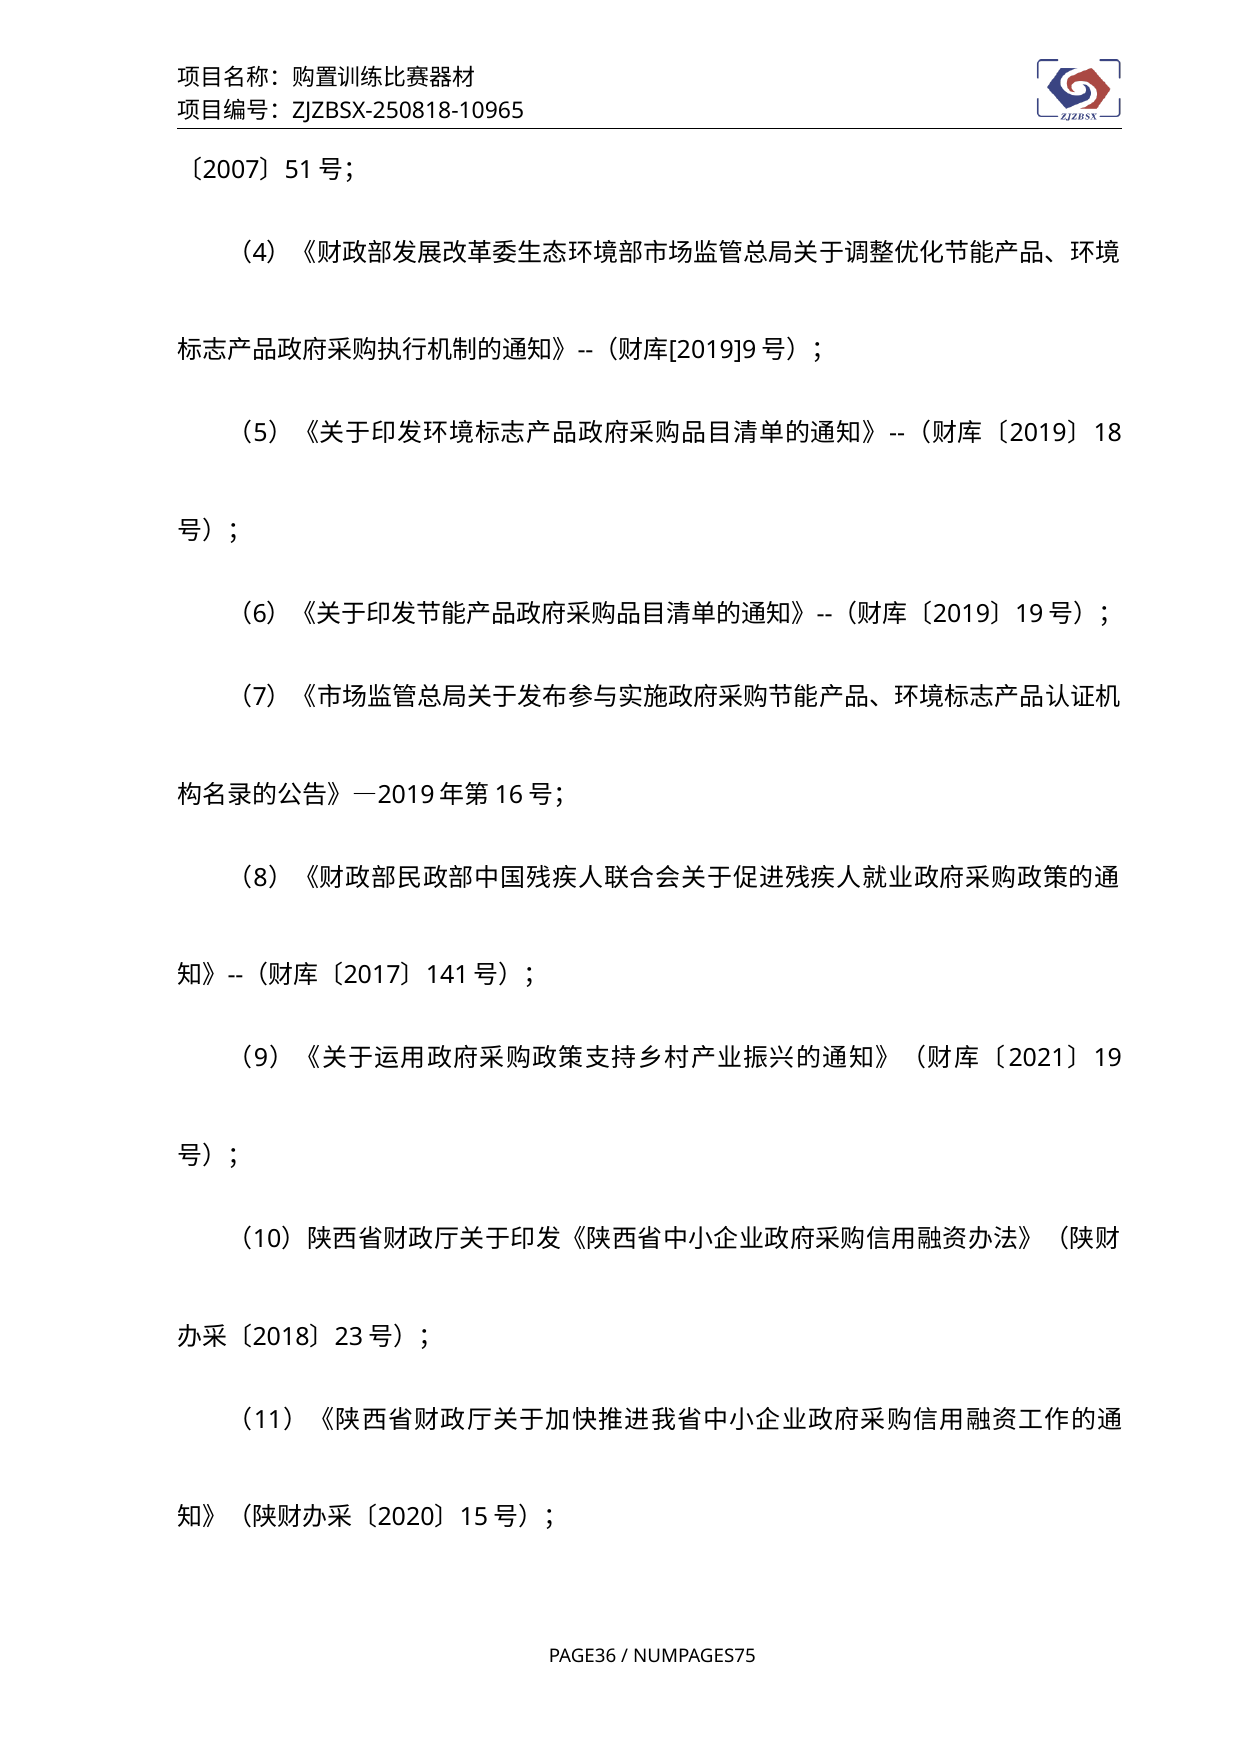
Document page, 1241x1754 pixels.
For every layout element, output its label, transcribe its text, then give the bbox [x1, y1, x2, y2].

picture [1034, 59, 1123, 121]
text （9）《关于运用政府采购政策支持乡村产业振兴的通知》（财库〔2021〕19号）； [177, 1023, 1122, 1186]
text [177, 135, 1122, 200]
text （5）《关于印发环境标志产品政府采购品目清单的通知》--（财库〔2019〕18号）； [177, 398, 1122, 561]
text （8）《财政部民政部中国残疾人联合会关于促进残疾人就业政府采购政策的通知》--（财库〔2017〕141号）； [177, 843, 1122, 1005]
text （10）陕西省财政厅关于印发《陕西省中小企业政府采购信用融资办法》（陕财办采〔2018〕23号）； [177, 1204, 1122, 1367]
text （6）《关于印发节能产品政府采购品目清单的通知》--（财库〔2019〕19号）； [177, 579, 1122, 644]
text （11）《陕西省财政厅关于加快推进我省中小企业政府采购信用融资工作的通知》（陕财办采〔2020〕15号）； [177, 1385, 1122, 1547]
text （4）《财政部发展改革委生态环境部市场监管总局关于调整优化节能产品、环境标志产品政府采购执行机制的通知》--（财库[2019]9号）； [177, 218, 1122, 380]
text （7）《市场监管总局关于发布参与实施政府采购节能产品、环境标志产品认证机构名录的公告》—2019年第16号； [177, 662, 1122, 825]
